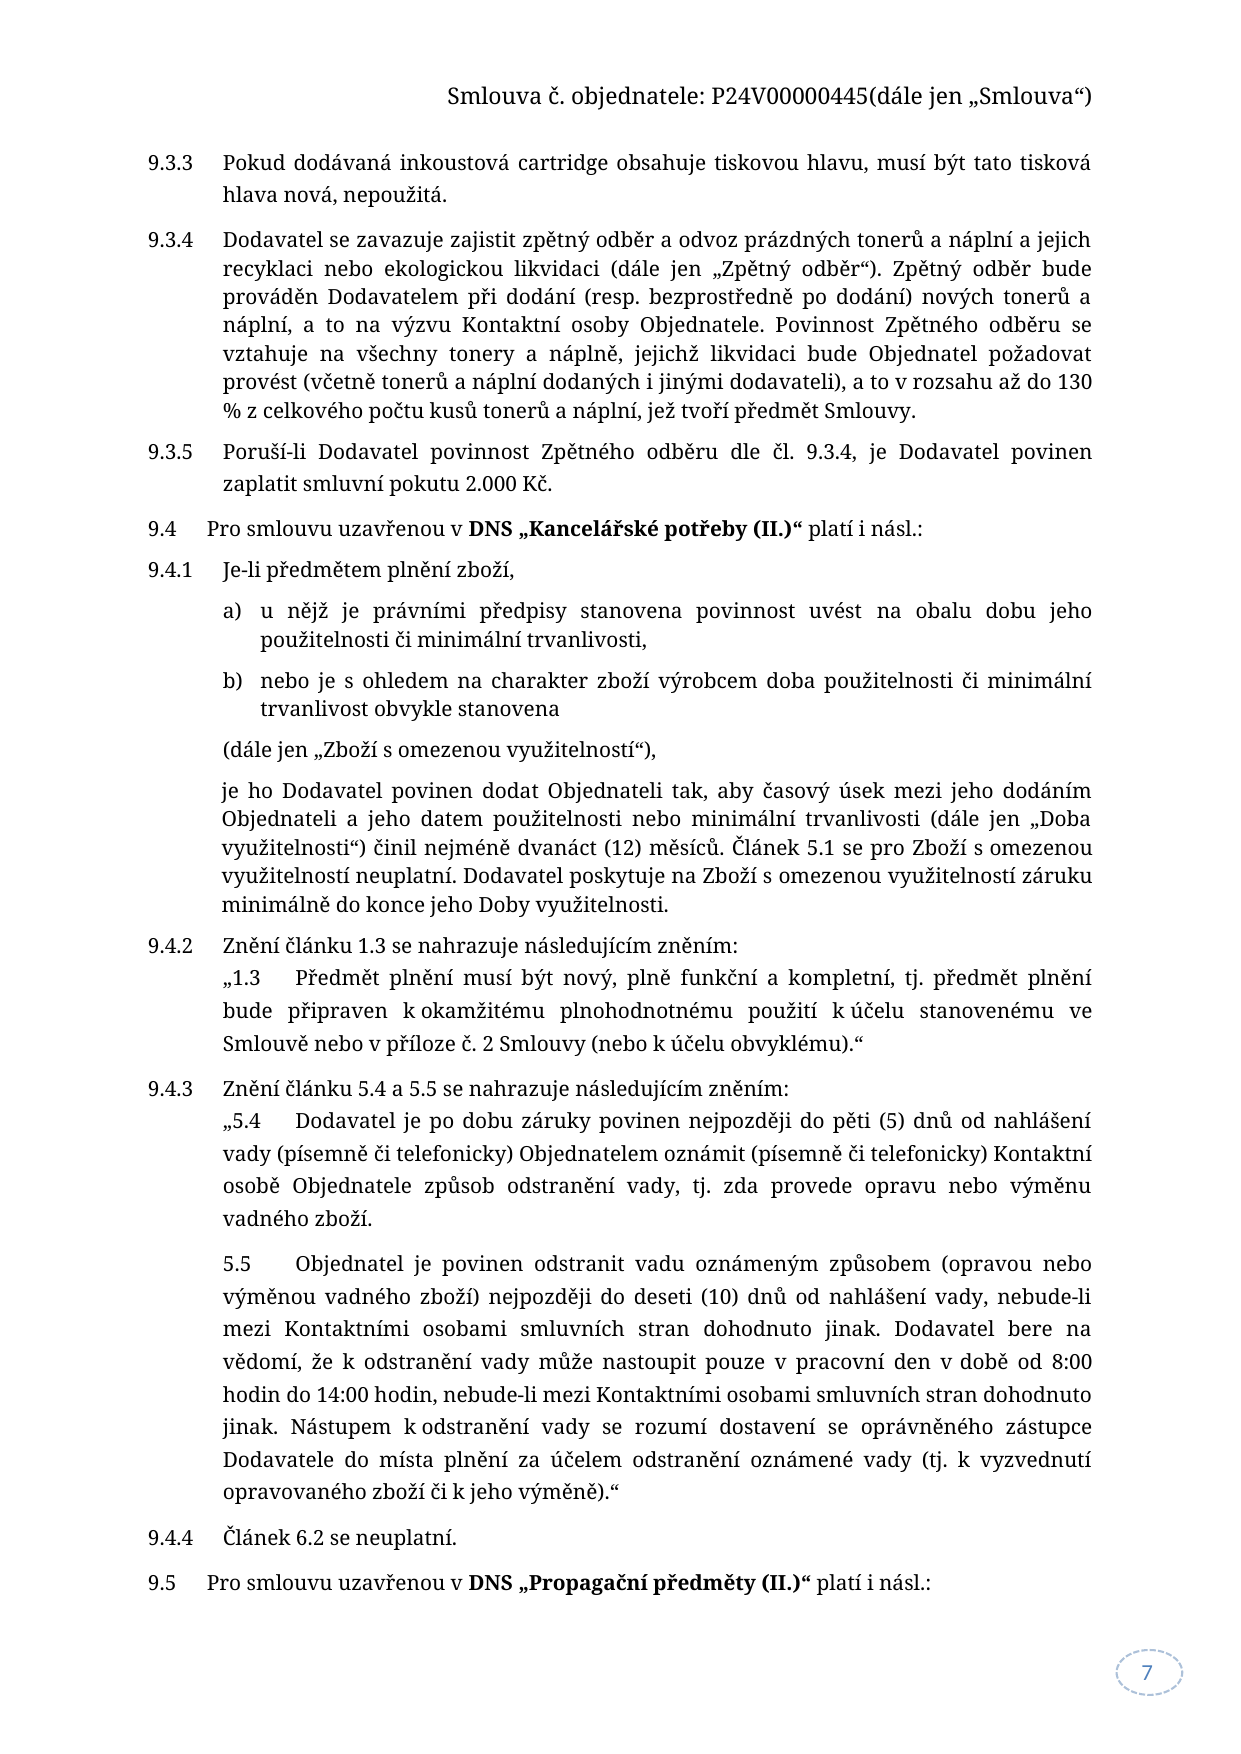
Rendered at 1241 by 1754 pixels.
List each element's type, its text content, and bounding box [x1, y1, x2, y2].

list Je-li předmětem plnění zboží, [148, 556, 1093, 584]
list Pro smlouvu uzavřenou v DNS „Propagační předměty (II.)“ platí i násl.: [148, 1568, 1093, 1596]
list 5.5 Objednatel je povinen odstranit vadu oznámeným způsobem (opravou nebo výměnou vadného zboží) nejpozději do deseti (10) dnů od nahlášení vady, nebude-li mezi Kontaktními osobami smluvních stran dohodnuto jinak. Dodavatel bere na vědomí, že k odstranění vady může nastoupit pouze v pracovní den v době od 8:00 hodin do 14:00 hodin, nebude-li mezi Kontaktními osobami smluvních stran dohodnuto jinak. Nástupem k odstranění vady se rozumí dostavení se oprávněného zástupce Dodavatele do místa plnění za účelem odstranění oznámené vady (tj. k vyzvednutí opravovaného zboží či k jeho výměně).“ [223, 1249, 1093, 1506]
list nebo je s ohledem na charakter zboží výrobcem doba použitelnosti či minimální trvanlivost obvykle stanovena [223, 666, 1093, 723]
text (dále jen „Zboží s omezenou využitelností“), [223, 735, 1093, 764]
list Článek 6.2 se neuplatní. [148, 1523, 1093, 1551]
list Pro smlouvu uzavřenou v DNS „Kancelářské potřeby (II.)“ platí i násl.: [148, 514, 1093, 543]
list Znění článku 5.4 a 5.5 se nahrazuje následujícím zněním: [148, 1074, 1093, 1102]
list Dodavatel se zavazuje zajistit zpětný odběr a odvoz prázdných tonerů a náplní a jejich recyklaci nebo ekologickou likvidaci (dále jen „Zpětný odběr“). Zpětný odběr bude prováděn Dodavatelem při dodání (resp. bezprostředně po dodání) nových tonerů a náplní, a to na výzvu Kontaktní osoby Objednatele. Povinnost Zpětného odběru se vztahuje na všechny tonery a náplně, jejichž likvidaci bude Objednatel požadovat provést (včetně tonerů a náplní dodaných i jinými dodavateli), a to v rozsahu až do 130 % z celkového počtu kusů tonerů a náplní, jež tvoří předmět Smlouvy. [148, 225, 1093, 424]
list „1.3 Předmět plnění musí být nový, plně funkční a kompletní, tj. předmět plnění bude připraven k okamžitému plnohodnotnému použití k účelu stanovenému ve Smlouvě nebo v příloze č. 2 Smlouvy (nebo k účelu obvyklému).“ [223, 963, 1093, 1057]
list Znění článku 1.3 se nahrazuje následujícím zněním: [148, 931, 1093, 959]
list u nějž je právními předpisy stanovena povinnost uvést na obalu dobu jeho použitelnosti či minimální trvanlivosti, [223, 596, 1093, 653]
list Poruší-li Dodavatel povinnost Zpětného odběru dle čl. 9.3.4, je Dodavatel povinen zaplatit smluvní pokutu 2.000 Kč. [148, 437, 1093, 498]
list Pokud dodávaná inkoustová cartridge obsahuje tiskovou hlavu, musí být tato tisková hlava nová, nepoužitá. [148, 148, 1093, 209]
list „5.4 Dodavatel je po dobu záruky povinen nejpozději do pěti (5) dnů od nahlášení vady (písemně či telefonicky) Objednatelem oznámit (písemně či telefonicky) Kontaktní osobě Objednatele způsob odstranění vady, tj. zda provede opravu nebo výměnu vadného zboží. [223, 1106, 1093, 1233]
text je ho Dodavatel povinen dodat Objednateli tak, aby časový úsek mezi jeho dodáním Objednateli a jeho datem použitelnosti nebo minimální trvanlivosti (dále jen „Doba využitelnosti“) činil nejméně dvanáct (12) měsíců. Článek 5.1 se pro Zboží s omezenou využitelností neuplatní. Dodavatel poskytuje na Zboží s omezenou využitelností záruku minimálně do konce jeho Doby využitelnosti. [221, 776, 1093, 918]
